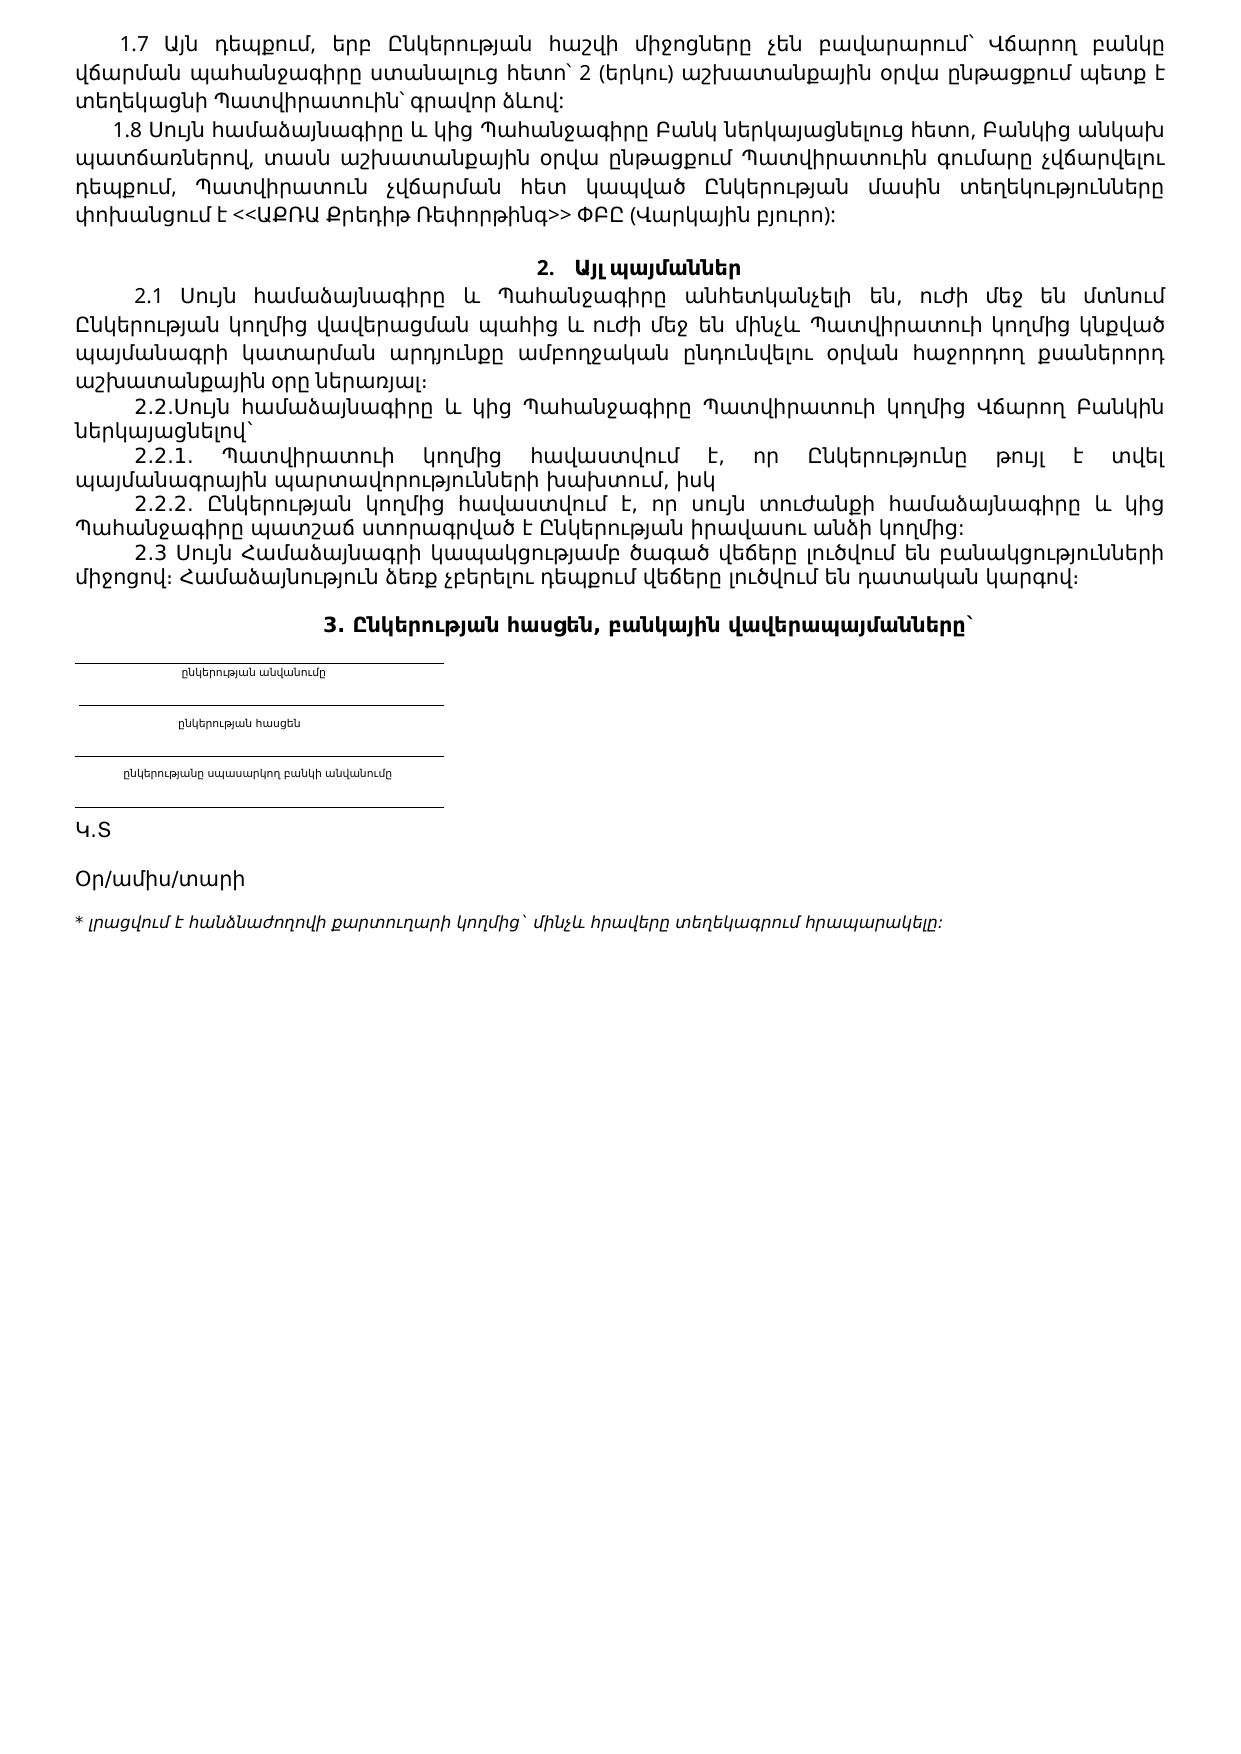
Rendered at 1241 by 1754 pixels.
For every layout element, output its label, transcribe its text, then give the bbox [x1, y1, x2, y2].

text 2.2.2. Ընկերության կողմից հավաստվում է, որ սույն տուժանքի համաձայնագիրը և կից Պահանջագիրը պատշաճ ստորագրված է Ընկերության իրավասու անձի կողմից: [75, 492, 1165, 541]
text 3. Ընկերության հասցեն, բանկային վավերապայմանները` [75, 613, 1165, 638]
text 1.7 Այն դեպքում, երբ Ընկերության հաշվի միջոցները չեն բավարարում՝ Վճարող բանկը վճարման պահանջագիրը ստանալուց հետո՝ 2 (երկու) աշխատանքային օրվա ընթացքում պետք է տեղեկացնի Պատվիրատուին՝ գրավոր ձևով: [75, 29, 1165, 115]
list Այլ պայմաններ [112, 253, 1165, 281]
text ընկերության անվանումը [75, 667, 1165, 688]
text 2.1 Սույն համաձայնագիրը և Պահանջագիրը անհետկանչելի են, ուժի մեջ են մտնում Ընկերության կողմից վավերացման պահից և ուժի մեջ են մինչև Պատվիրատուի կողմից կնքված պայմանագրի կատարման արդյունքը ամբողջական ընդունվելու օրվան հաջորդող քսաներորդ աշխատանքային օրը ներառյալ։ [75, 281, 1165, 395]
text 1.8 Սույն համաձայնագիրը և կից Պահանջագիրը Բանկ ներկայացնելուց հետո, Բանկից անկախ պատճառներով, տասն աշխատանքային օրվա ընթացքում Պատվիրատուին գումարը չվճարվելու դեպքում, Պատվիրատուն չվճարման հետ կապված Ընկերության մասին տեղեկությունները փոխանցում է <<ԱՔՌԱ Քրեդիթ Ռեփորթինգ>> ՓԲԸ (Վարկային բյուրո): [75, 115, 1165, 229]
text ընկերությանը սպասարկող բանկի անվանումը [75, 768, 1165, 790]
text ընկերության հասցեն [75, 717, 1165, 739]
text * լրացվում է հանձնաժողովի քարտուղարի կողմից` մինչև հրավերը տեղեկագրում հրապարակելը: [75, 913, 1165, 932]
text Օր/ամիս/տարի [75, 867, 1165, 891]
text 2.2.1. Պատվիրատուի կողմից հավաստվում է, որ Ընկերությունը թույլ է տվել պայմանագրային պարտավորությունների խախտում, իսկ [75, 444, 1165, 492]
text 2.3 Սույն Համաձայնագրի կապակցությամբ ծագած վեճերը լուծվում են բանակցությունների միջոցով։ Համաձայնություն ձեռք չբերելու դեպքում վեճերը լուծվում են դատական կարգով։ [75, 541, 1165, 589]
text 2.2.Սույն համաձայնագիրը և կից Պահանջագիրը Պատվիրատուի կողմից Վճարող Բանկին ներկայացնելով` [75, 395, 1165, 444]
text Կ.Տ [75, 818, 1165, 843]
